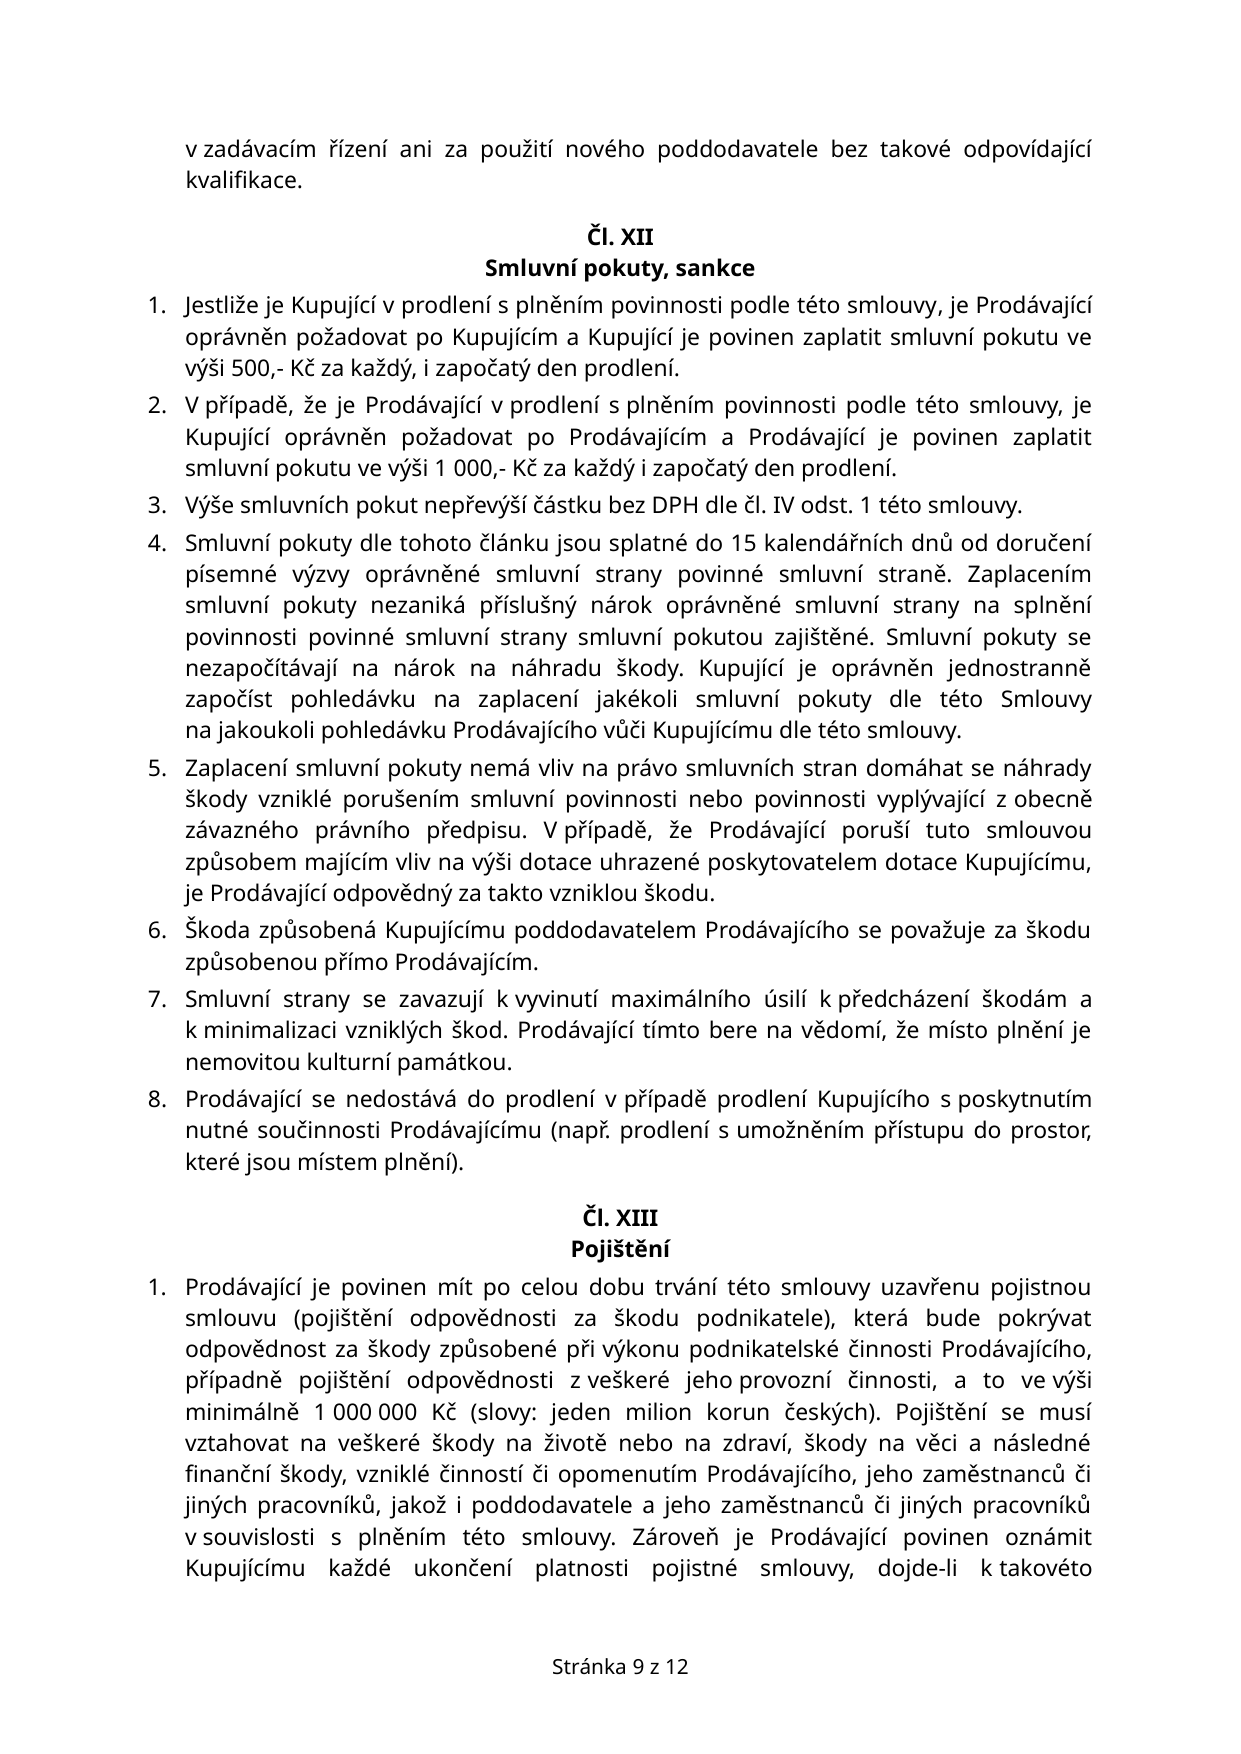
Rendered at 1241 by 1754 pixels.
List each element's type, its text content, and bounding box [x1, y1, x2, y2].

subtitle Zaplacení smluvní pokuty nemá vliv na právo smluvních stran domáhat se náhrady škody vzniklé porušením smluvní povinnosti nebo povinnosti vyplývající z obecně závazného právního předpisu. V případě, že Prodávající poruší tuto smlouvou způsobem majícím vliv na výši dotace uhrazené poskytovatelem dotace Kupujícímu, je Prodávající odpovědný za takto vzniklou škodu. [148, 752, 1093, 908]
subtitle V případě, že je Prodávající v prodlení s plněním povinnosti podle této smlouvy, je Kupující oprávněn požadovat po Prodávajícím a Prodávající je povinen zaplatit smluvní pokutu ve výši 1 000,- Kč za každý i započatý den prodlení. [148, 389, 1093, 483]
subtitle Škoda způsobená Kupujícímu poddodavatelem Prodávajícího se považuje za škodu způsobenou přímo Prodávajícím. [148, 914, 1093, 977]
subtitle Čl. XII [148, 220, 1093, 252]
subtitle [148, 133, 1093, 195]
subtitle Pojištění [148, 1233, 1093, 1264]
subtitle Smluvní strany se zavazují k vyvinutí maximálního úsilí k předcházení škodám a k minimalizaci vzniklých škod. Prodávající tímto bere na vědomí, že místo plnění je nemovitou kulturní památkou. [148, 983, 1093, 1077]
subtitle Smluvní pokuty, sankce [148, 252, 1093, 283]
subtitle Prodávající se nedostává do prodlení v případě prodlení Kupujícího s poskytnutím nutné součinnosti Prodávajícímu (např. prodlení s umožněním přístupu do prostor, které jsou místem plnění). [148, 1083, 1093, 1177]
subtitle Čl. XIII [148, 1202, 1093, 1233]
subtitle Smluvní pokuty dle tohoto článku jsou splatné do 15 kalendářních dnů od doručení písemné výzvy oprávněné smluvní strany povinné smluvní straně. Zaplacením smluvní pokuty nezaniká příslušný nárok oprávněné smluvní strany na splnění povinnosti povinné smluvní strany smluvní pokutou zajištěné. Smluvní pokuty se nezapočítávají na nárok na náhradu škody. Kupující je oprávněn jednostranně započíst pohledávku na zaplacení jakékoli smluvní pokuty dle této Smlouvy na jakoukoli pohledávku Prodávajícího vůči Kupujícímu dle této smlouvy. [148, 527, 1093, 745]
subtitle Jestliže je Kupující v prodlení s plněním povinnosti podle této smlouvy, je Prodávající oprávněn požadovat po Kupujícím a Kupující je povinen zaplatit smluvní pokutu ve výši 500,- Kč za každý, i započatý den prodlení. [147, 289, 1093, 383]
subtitle Výše smluvních pokut nepřevýší částku bez DPH dle čl. IV odst. 1 této smlouvy. [148, 489, 1093, 520]
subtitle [147, 1270, 1093, 1583]
